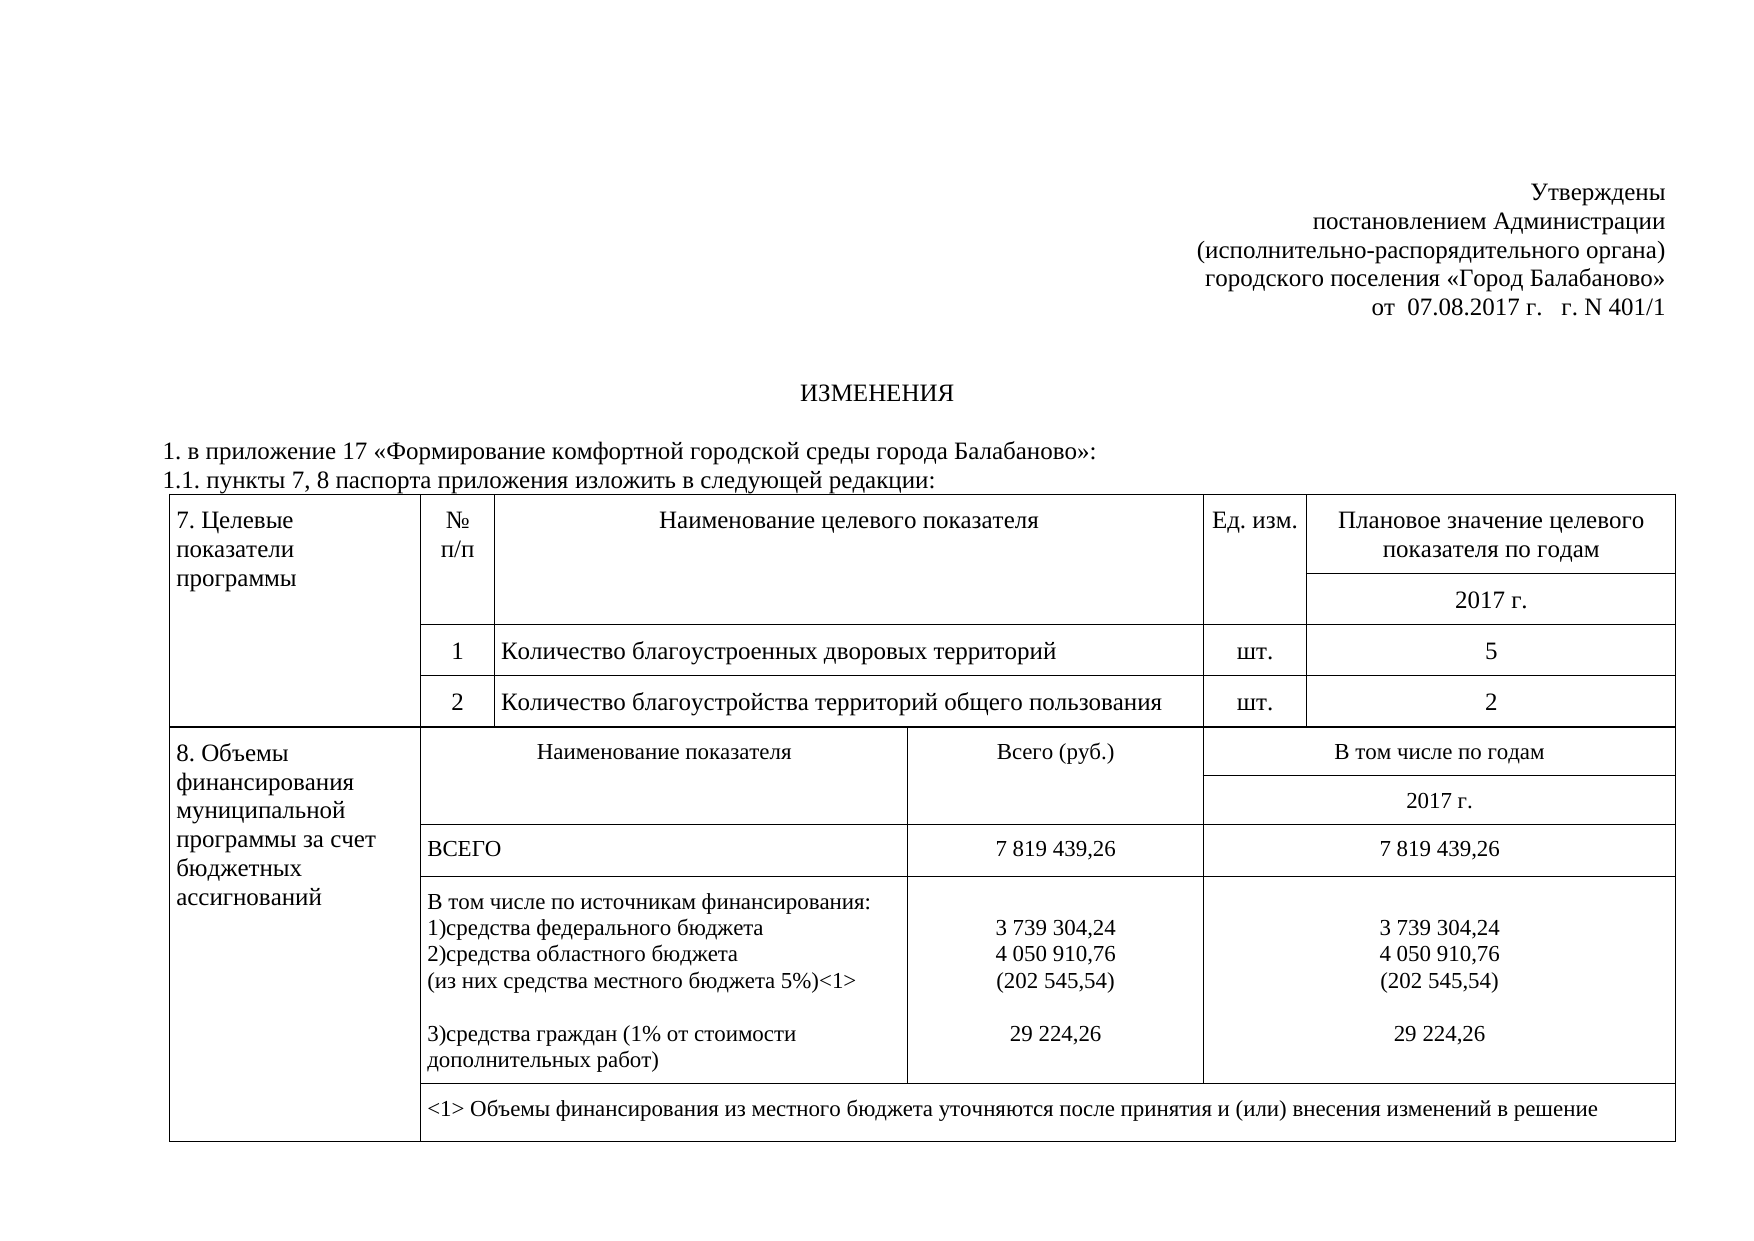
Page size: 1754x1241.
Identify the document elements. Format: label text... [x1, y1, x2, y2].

table_cell 3 739 304,24 4 050 910,76 (202 545,54) 29 224,26 [1204, 877, 1675, 1083]
text Утверждены [89, 177, 1665, 206]
table_cell 2 [421, 676, 494, 726]
table_cell 2017 г. [1307, 574, 1675, 624]
table_header 7. Целевые показатели программы [170, 495, 420, 726]
table_cell ВСЕГО [421, 825, 907, 876]
table_cell Всего (руб.) [908, 728, 1203, 824]
table_header № п/п [421, 495, 494, 624]
table_cell В том числе по годам [1204, 728, 1675, 775]
text 1.1. пункты 7, 8 паспорта приложения изложить в следующей редакции: [89, 465, 1665, 493]
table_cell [421, 1084, 1675, 1141]
table_cell Наименование показателя [421, 728, 907, 824]
table_cell 2 [1307, 676, 1675, 726]
table_cell шт. [1204, 676, 1306, 726]
text городского поселения «Город Балабаново» [89, 263, 1665, 292]
table_cell 5 [1307, 625, 1675, 675]
table_cell Количество благоустройства территорий общего пользования [495, 676, 1203, 726]
text ИЗМЕНЕНИЯ [89, 378, 1665, 407]
table_cell В том числе по источникам финансирования: 1)средства федерального бюджета 2)средства областного бюджета (из них средства местного бюджета 5%)<1> 3)средства граждан (1% от стоимости дополнительных работ) [421, 877, 907, 1083]
table_cell 1 [421, 625, 494, 675]
table_cell 8. Объемы финансирования муниципальной программы за счет бюджетных ассигнований [170, 728, 420, 1141]
table_header Ед. изм. [1204, 495, 1306, 624]
table_cell 2017 г. [1204, 776, 1675, 824]
table_cell Количество благоустроенных дворовых территорий [495, 625, 1203, 675]
table_header Плановое значение целевого показателя по годам [1307, 495, 1675, 573]
text (исполнительно-распорядительного органа) [89, 235, 1665, 263]
text от 07.08.2017 г. г. N 401/1 [89, 292, 1665, 321]
table_cell шт. [1204, 625, 1306, 675]
text 1. в приложение 17 «Формирование комфортной городской среды города Балабаново»: [89, 436, 1665, 465]
table_header Наименование целевого показателя [495, 495, 1203, 624]
table_cell 7 819 439,26 [1204, 825, 1675, 876]
table_cell 7 819 439,26 [908, 825, 1203, 876]
table_cell 3 739 304,24 4 050 910,76 (202 545,54) 29 224,26 [908, 877, 1203, 1083]
text постановлением Администрации [89, 206, 1665, 235]
